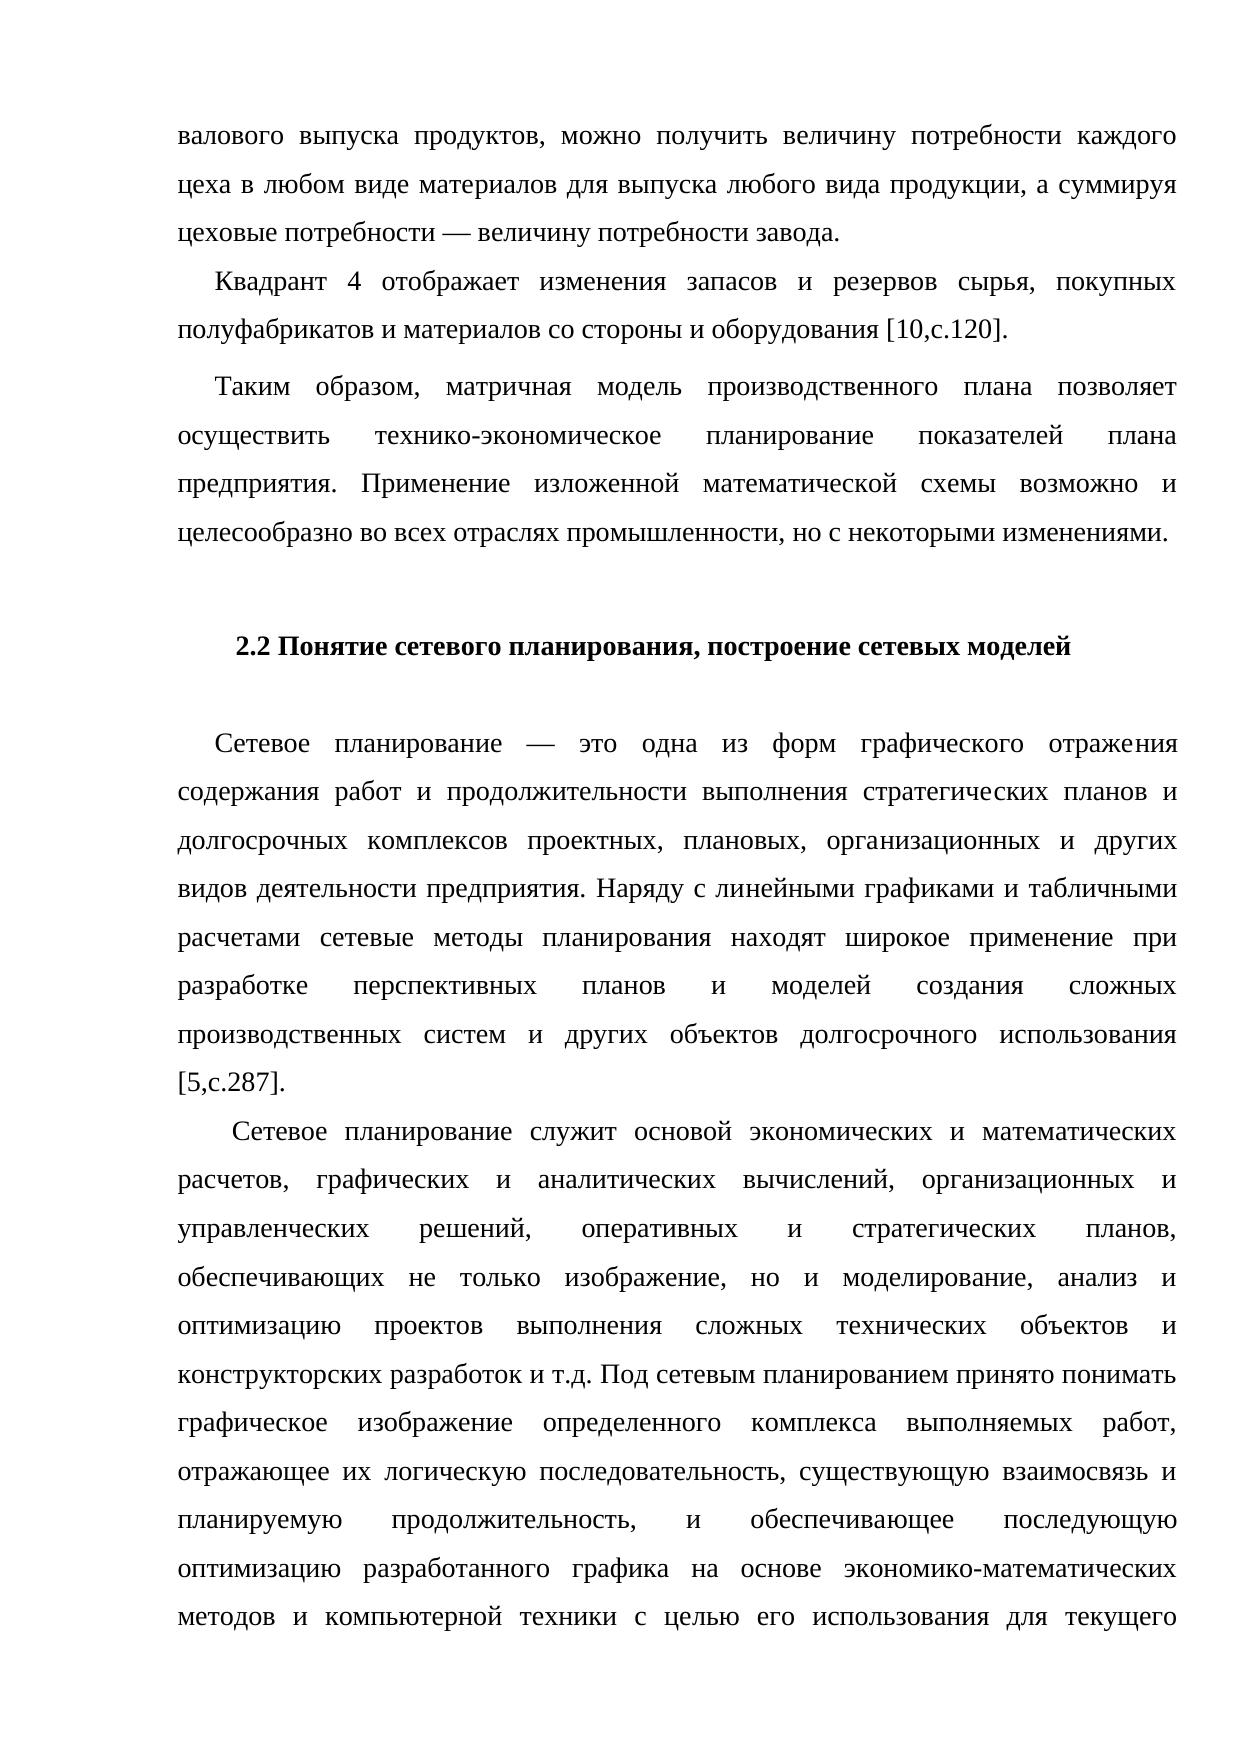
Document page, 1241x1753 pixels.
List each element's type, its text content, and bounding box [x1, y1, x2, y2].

text Квадрант 4 отображает изменения запасов и резервов сырья, покупных полуфабрикатов и материалов со стороны и оборудования [10,c.120]. [177, 264, 1178, 345]
text Таким образом, матричная модель производственного плана позволяет осуществить технико-экономическое планирование показателей плана предприятия. Применение изложенной математической схемы возможно и целесообразно во всех отраслях промышленности, но с некоторыми изменениями. [177, 369, 1178, 547]
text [177, 118, 1178, 248]
text 2.2 Понятие сетевого планирования, построение сетевых моделей [177, 628, 1178, 661]
text Сетевое планирование — это одна из форм графического отражения содержания работ и продолжительности выполнения стратегических планов и долгосрочных комплексов проектных, плановых, организационных и других видов деятельности предприятия. Наряду с линейными графиками и табличными расчетами сетевые методы планирования находят широкое применение при разработке перспективных планов и моделей создания сложных производственных систем и других объектов долгосрочного использования [5,c.287]. [177, 726, 1178, 1098]
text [177, 1114, 1178, 1632]
